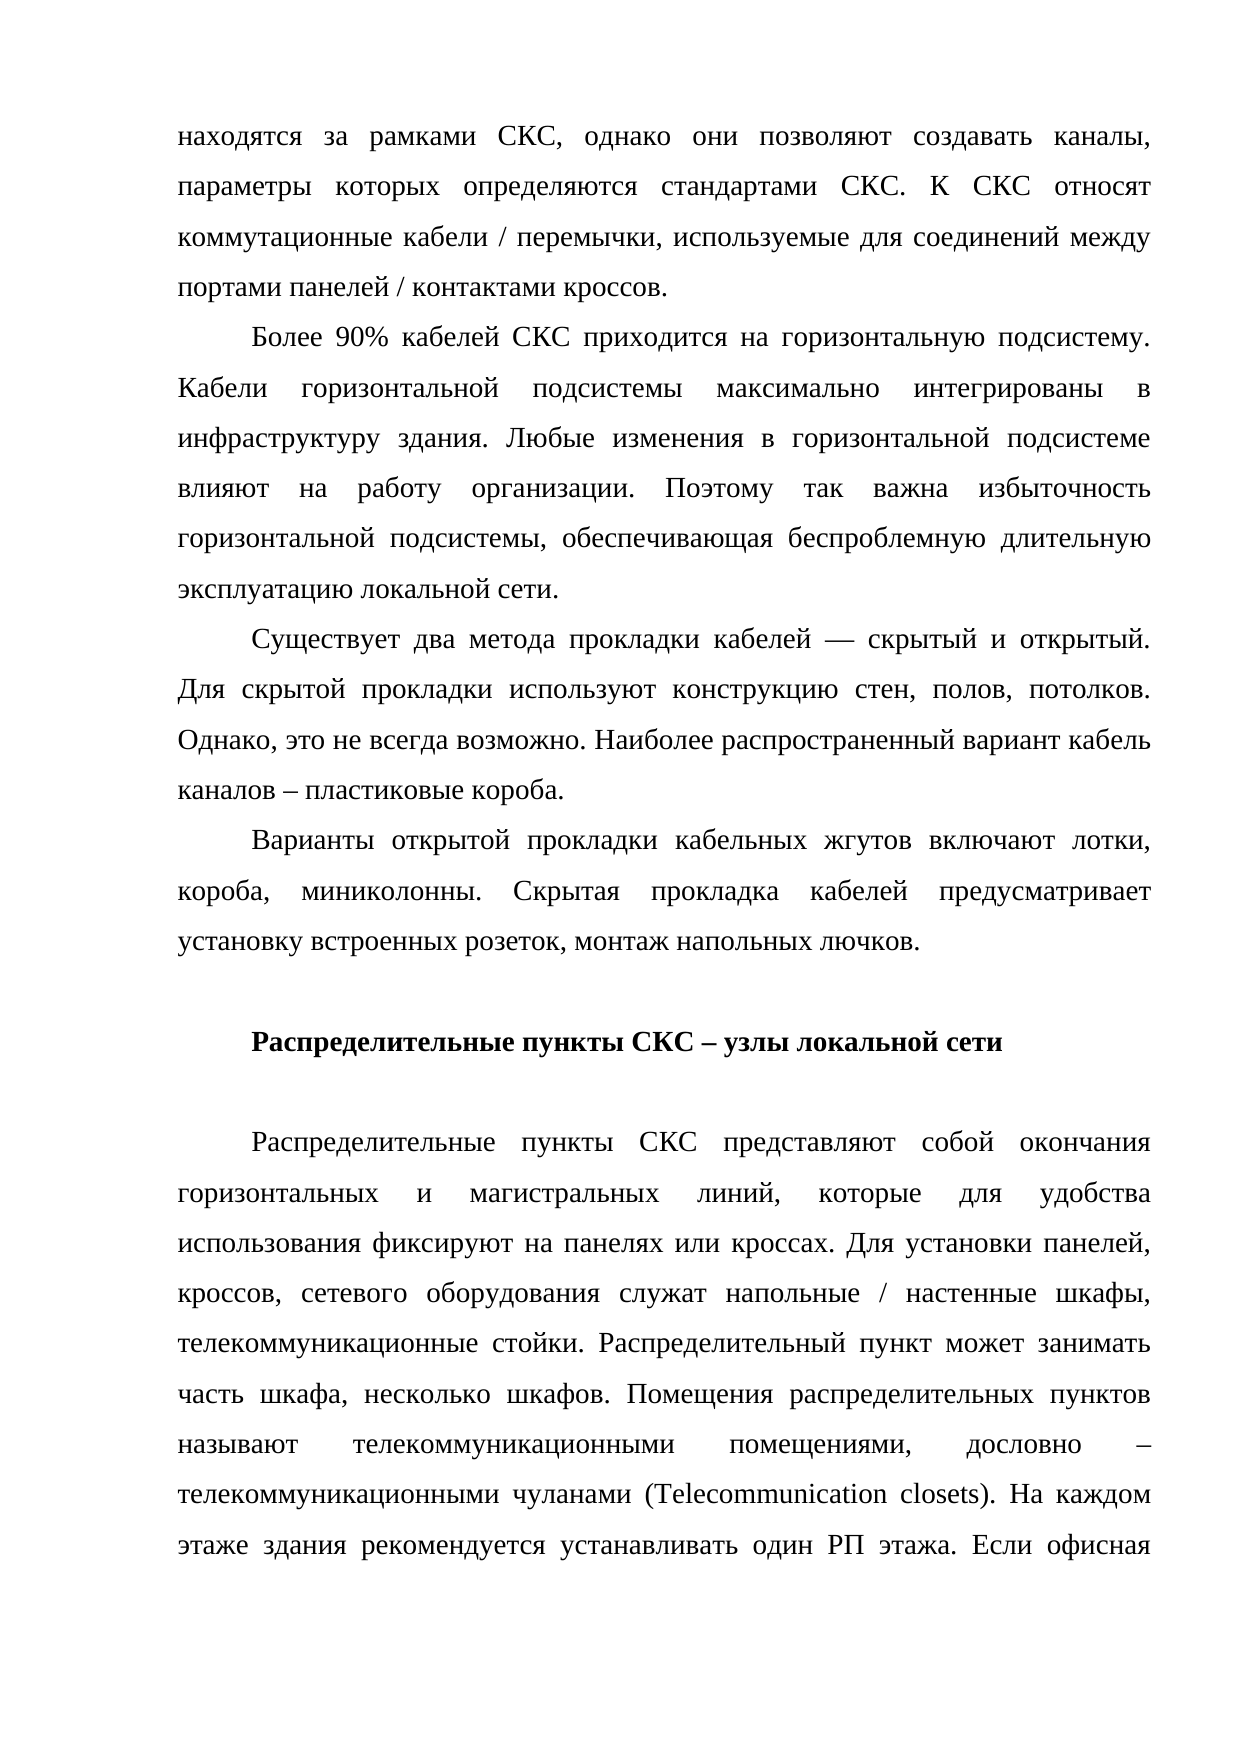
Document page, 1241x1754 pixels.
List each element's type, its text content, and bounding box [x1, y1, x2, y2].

text Существует два метода прокладки кабелей — скрытый и открытый. Для скрытой прокладки используют конструкцию стен, полов, потолков. Однако, это не всегда возможно. Наиболее распространенный вариант кабель каналов – пластиковые короба. [177, 621, 1152, 806]
text Распределительные пункты СКС – узлы локальной сети [177, 1024, 1152, 1057]
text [177, 118, 1152, 303]
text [177, 1124, 1152, 1560]
text Более 90% кабелей СКС приходится на горизонтальную подсистему. Кабели горизонтальной подсистемы максимально интегрированы в инфраструктуру здания. Любые изменения в горизонтальной подсистеме влияют на работу организации. Поэтому так важна избыточность горизонтальной подсистемы, обеспечивающая беспроблемную длительную эксплуатацию локальной сети. [177, 319, 1152, 604]
text Варианты открытой прокладки кабельных жгутов включают лотки, короба, миниколонны. Скрытая прокладка кабелей предусматривает установку встроенных розеток, монтаж напольных лючков. [177, 822, 1152, 957]
